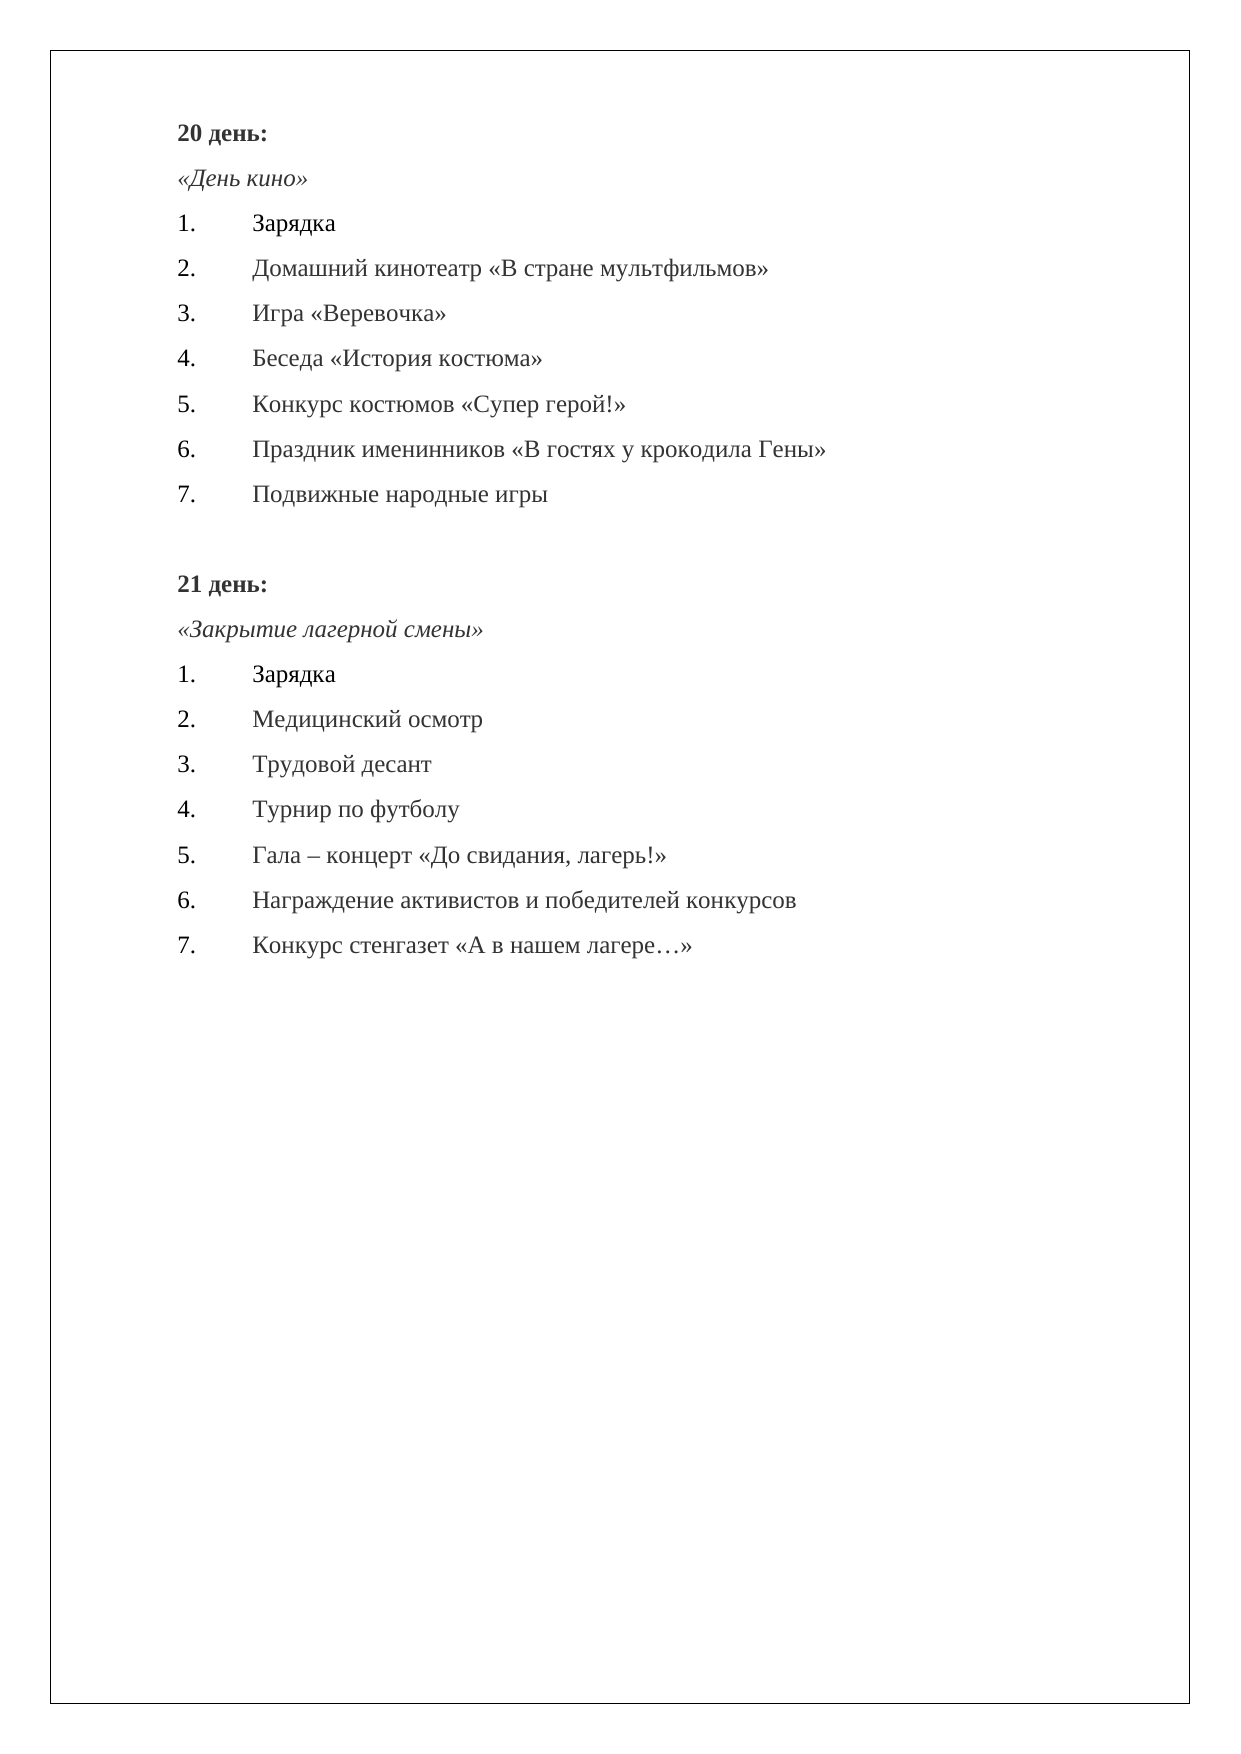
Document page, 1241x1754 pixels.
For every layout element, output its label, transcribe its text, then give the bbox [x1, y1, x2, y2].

list Гала – концерт «До свидания, лагерь!» [103, 840, 1152, 868]
list Беседа «История костюма» [103, 343, 1152, 372]
text 20 день: [103, 118, 1152, 147]
list Зарядка [103, 208, 1152, 237]
text «Закрытие лагерной смены» [103, 614, 1152, 643]
list Медицинский осмотр [103, 704, 1152, 733]
list Турнир по футболу [103, 794, 1152, 823]
list Игра «Веревочка» [103, 298, 1152, 327]
list Праздник именинников «В гостях у крокодила Гены» [103, 434, 1152, 462]
text «День кино» [103, 163, 1152, 192]
text 21 день: [103, 569, 1152, 598]
list Зарядка [103, 659, 1152, 688]
list Трудовой десант [103, 749, 1152, 778]
list Подвижные народные игры [103, 479, 1152, 508]
list Конкурс костюмов «Супер герой!» [103, 389, 1152, 417]
list Конкурс стенгазет «А в нашем лагере…» [103, 930, 1152, 959]
list Награждение активистов и победителей конкурсов [103, 885, 1152, 913]
list Домашний кинотеатр «В стране мультфильмов» [103, 253, 1152, 282]
